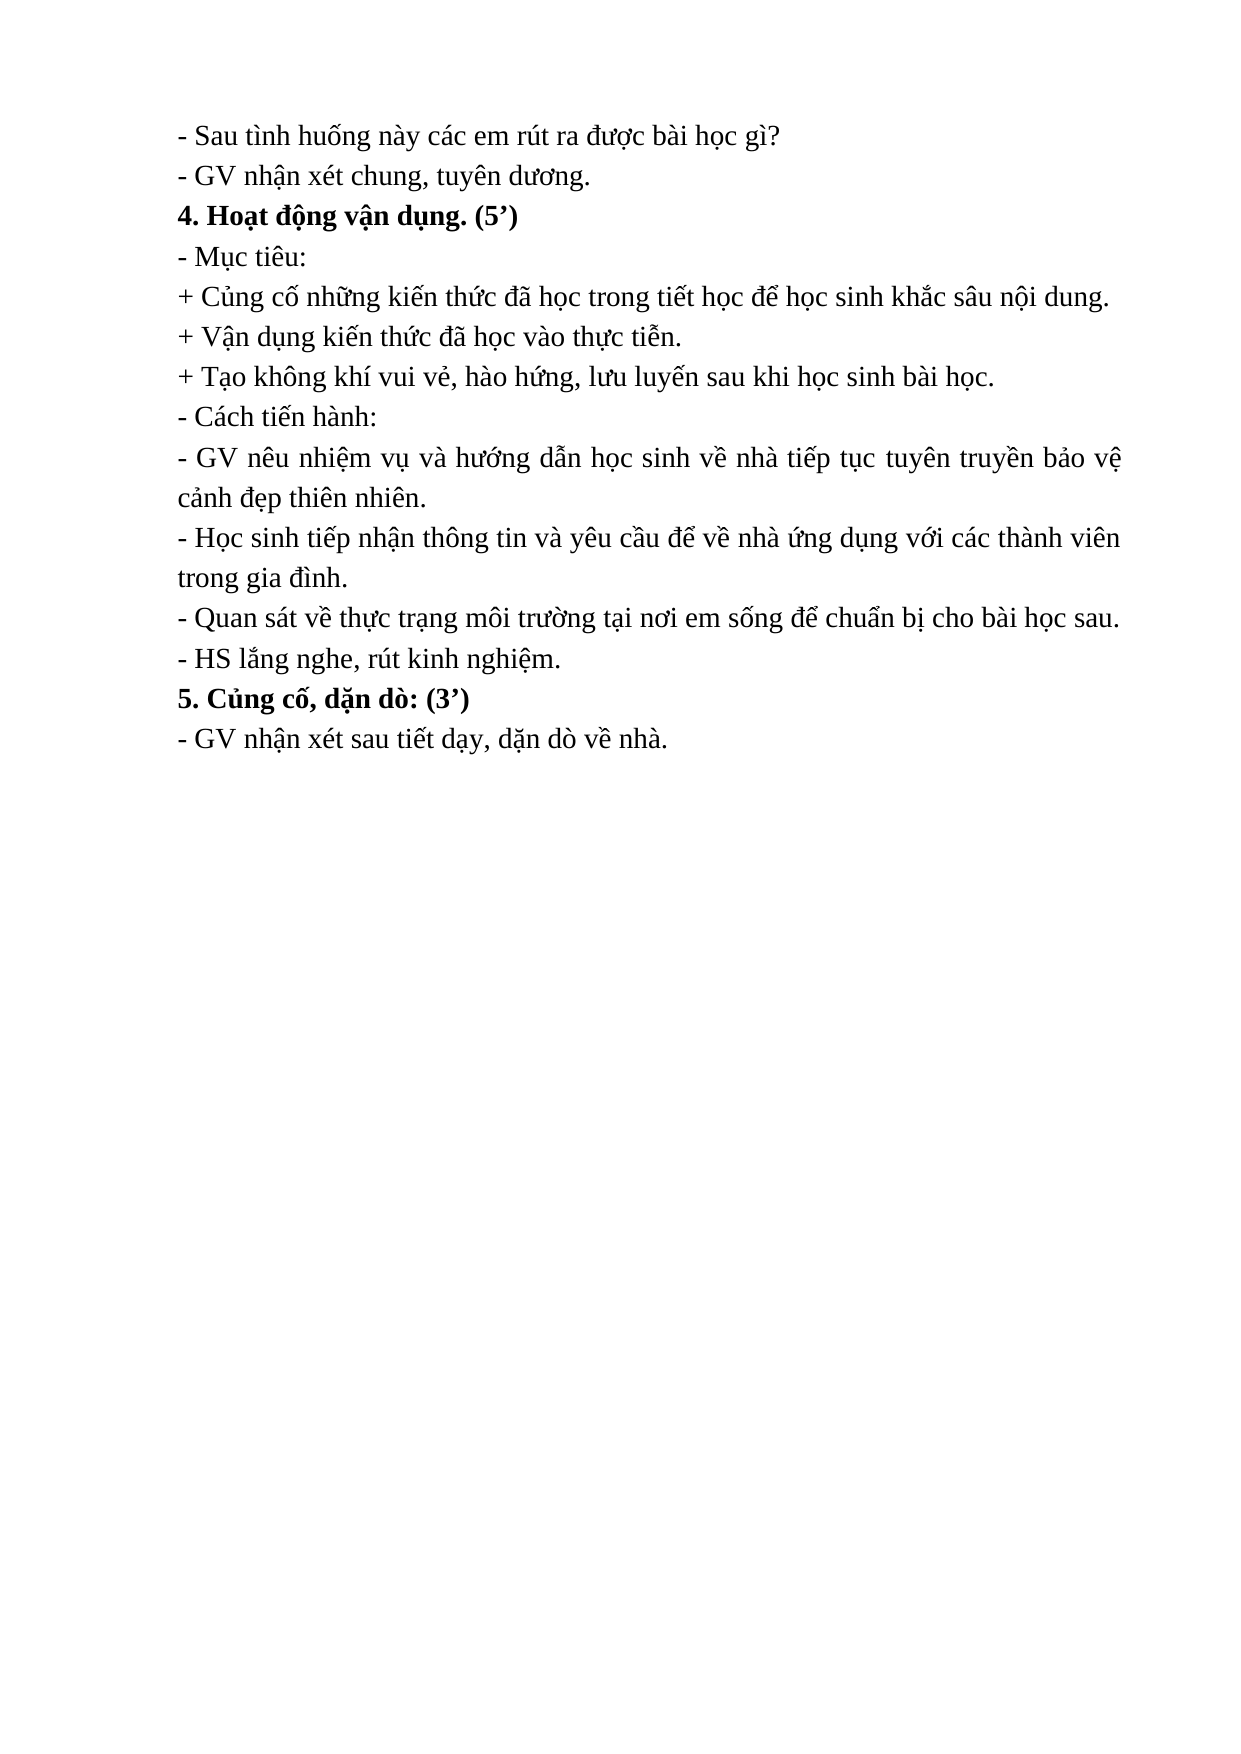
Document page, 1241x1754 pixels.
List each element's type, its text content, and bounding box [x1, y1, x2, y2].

text - GV nhận xét chung, tuyên dương. [177, 158, 1122, 192]
text - Quan sát về thực trạng môi trường tại nơi em sống để chuẩn bị cho bài học sau. [177, 601, 1122, 634]
text - HS lắng nghe, rút kinh nghiệm. [177, 641, 1122, 674]
text - GV nhận xét sau tiết dạy, dặn dò về nhà. [177, 721, 1122, 755]
text - Học sinh tiếp nhận thông tin và yêu cầu để về nhà ứng dụng với các thành viên trong gia đình. [177, 520, 1122, 594]
text 4. Hoạt động vận dụng. (5’) [177, 198, 1122, 232]
text - Sau tình huống này các em rút ra được bài học gì? [177, 118, 1122, 152]
text + Tạo không khí vui vẻ, hào hứng, lưu luyến sau khi học sinh bài học. [177, 359, 1122, 393]
text + Củng cố những kiến thức đã học trong tiết học để học sinh khắc sâu nội dung. [177, 279, 1122, 312]
text 5. Củng cố, dặn dò: (3’) [177, 681, 1122, 714]
text - GV nêu nhiệm vụ và hướng dẫn học sinh về nhà tiếp tục tuyên truyền bảo vệ cảnh đẹp thiên nhiên. [177, 440, 1122, 513]
text - Mục tiêu: [177, 239, 1122, 272]
text + Vận dụng kiến thức đã học vào thực tiễn. [177, 319, 1122, 353]
text - Cách tiến hành: [177, 399, 1122, 433]
